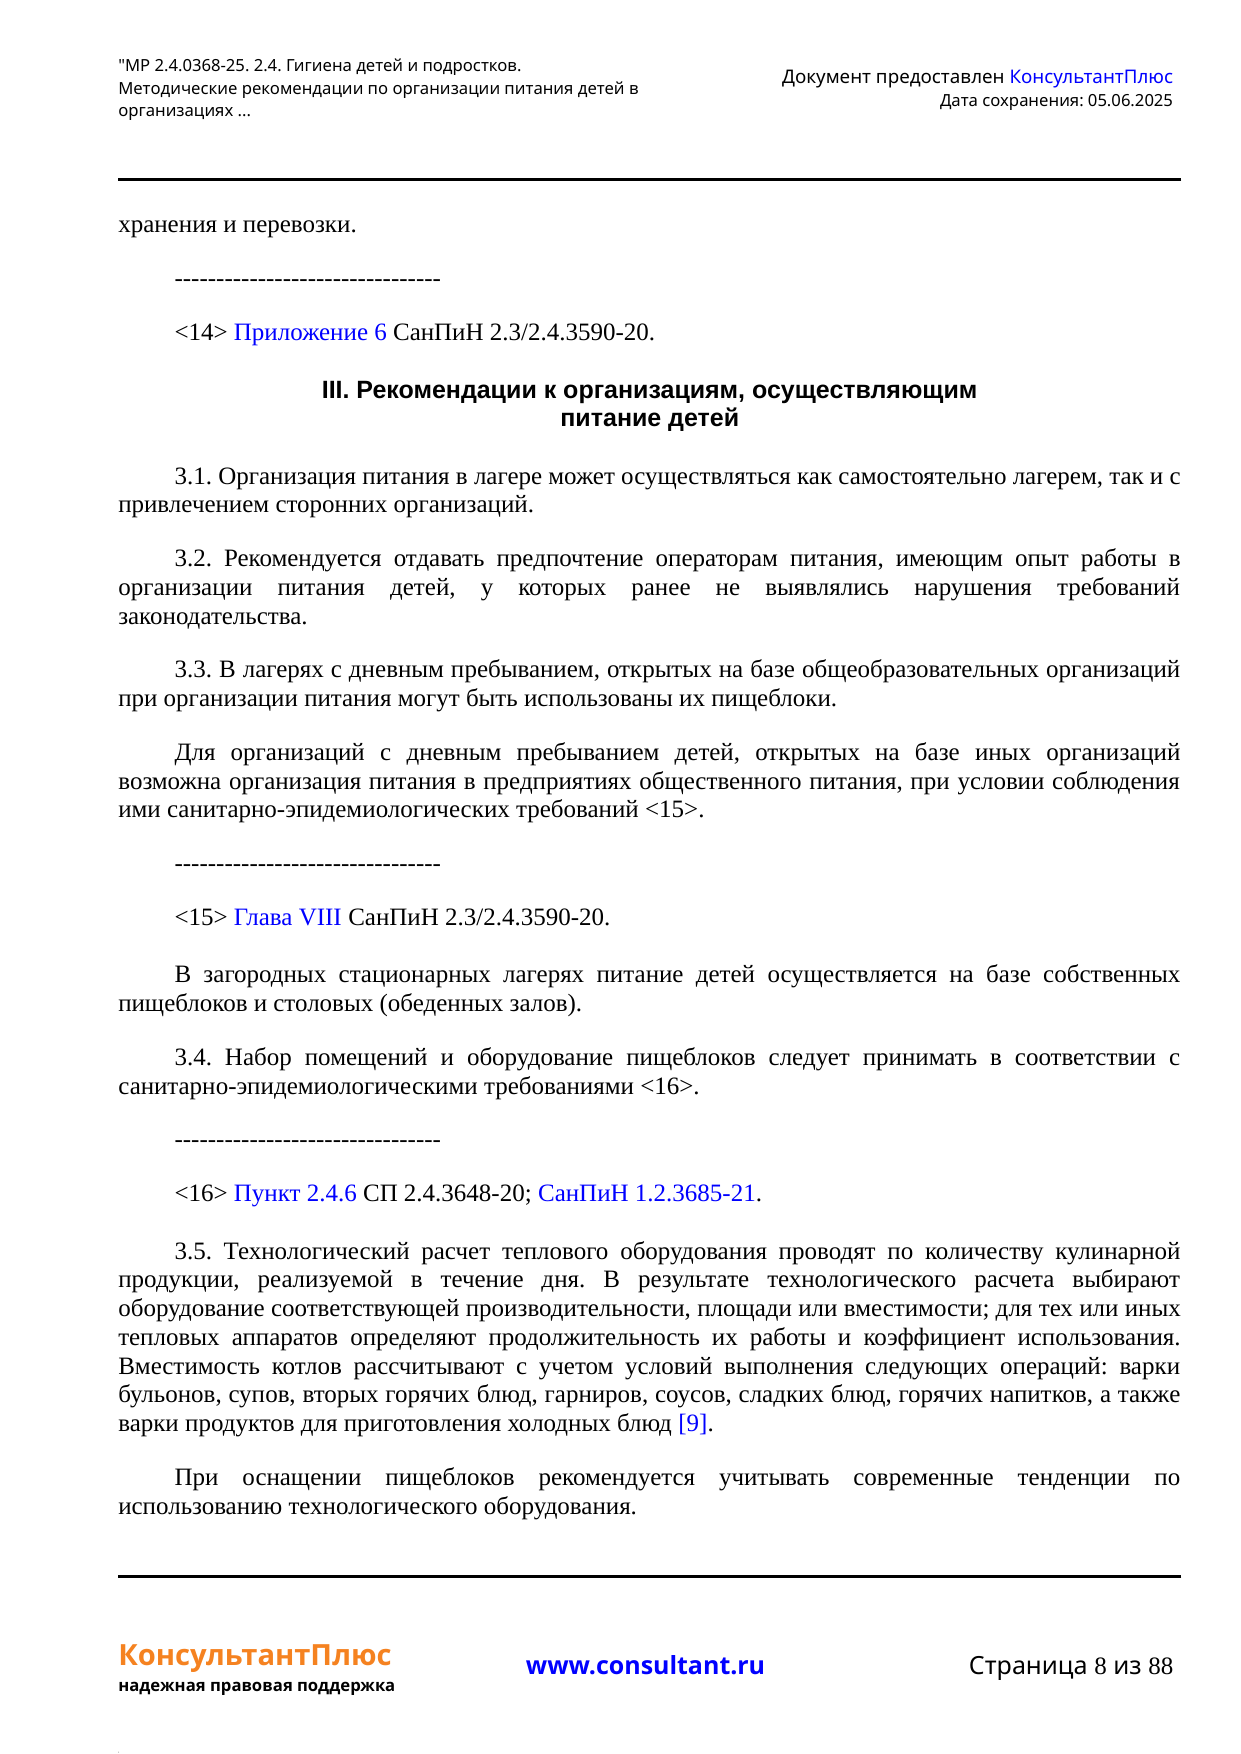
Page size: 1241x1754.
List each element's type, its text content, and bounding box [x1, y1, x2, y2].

text 3.5. Технологический расчет теплового оборудования проводят по количеству кулинарной продукции, реализуемой в течение дня. В результате технологического расчета выбирают оборудование соответствующей производительности, площади или вместимости; для тех или иных тепловых аппаратов определяют продолжительность их работы и коэффициент использования. Вместимость котлов рассчитывают с учетом условий выполнения следующих операций: варки бульонов, супов, вторых горячих блюд, гарниров, соусов, сладких блюд, горячих напитков, а также варки продуктов для приготовления холодных блюд [9]. [118, 1236, 1181, 1437]
text Для организаций с дневным пребыванием детей, открытых на базе иных организаций возможна организация питания в предприятиях общественного питания, при условии соблюдения ими санитарно-эпидемиологических требований <15>. [118, 737, 1181, 823]
text -------------------------------- [118, 848, 1181, 877]
text <16> Пункт 2.4.6 СП 2.4.3648-20; СанПиН 1.2.3685-21. [118, 1178, 1181, 1207]
text -------------------------------- [118, 1124, 1181, 1153]
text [118, 209, 1181, 238]
text -------------------------------- [118, 263, 1181, 292]
text 3.3. В лагерях с дневным пребыванием, открытых на базе общеобразовательных организаций при организации питания могут быть использованы их пищеблоки. [118, 654, 1181, 712]
text <15> Глава VIII СанПиН 2.3/2.4.3590-20. [118, 902, 1181, 931]
text 3.2. Рекомендуется отдавать предпочтение операторам питания, имеющим опыт работы в организации питания детей, у которых ранее не выявлялись нарушения требований законодательства. [118, 543, 1181, 629]
text 3.1. Организация питания в лагере может осуществляться как самостоятельно лагерем, так и с привлечением сторонних организаций. [118, 461, 1181, 518]
text При оснащении пищеблоков рекомендуется учитывать современные тенденции по использованию технологического оборудования. [118, 1462, 1181, 1519]
title III. Рекомендации к организациям, осуществляющим [118, 374, 1181, 403]
text 3.4. Набор помещений и оборудование пищеблоков следует принимать в соответствии с санитарно-эпидемиологическими требованиями <16>. [118, 1042, 1181, 1099]
text В загородных стационарных лагерях питание детей осуществляется на базе собственных пищеблоков и столовых (обеденных залов). [118, 959, 1181, 1017]
text <14> Приложение 6 СанПиН 2.3/2.4.3590-20. [118, 317, 1181, 346]
title питание детей [118, 403, 1181, 432]
